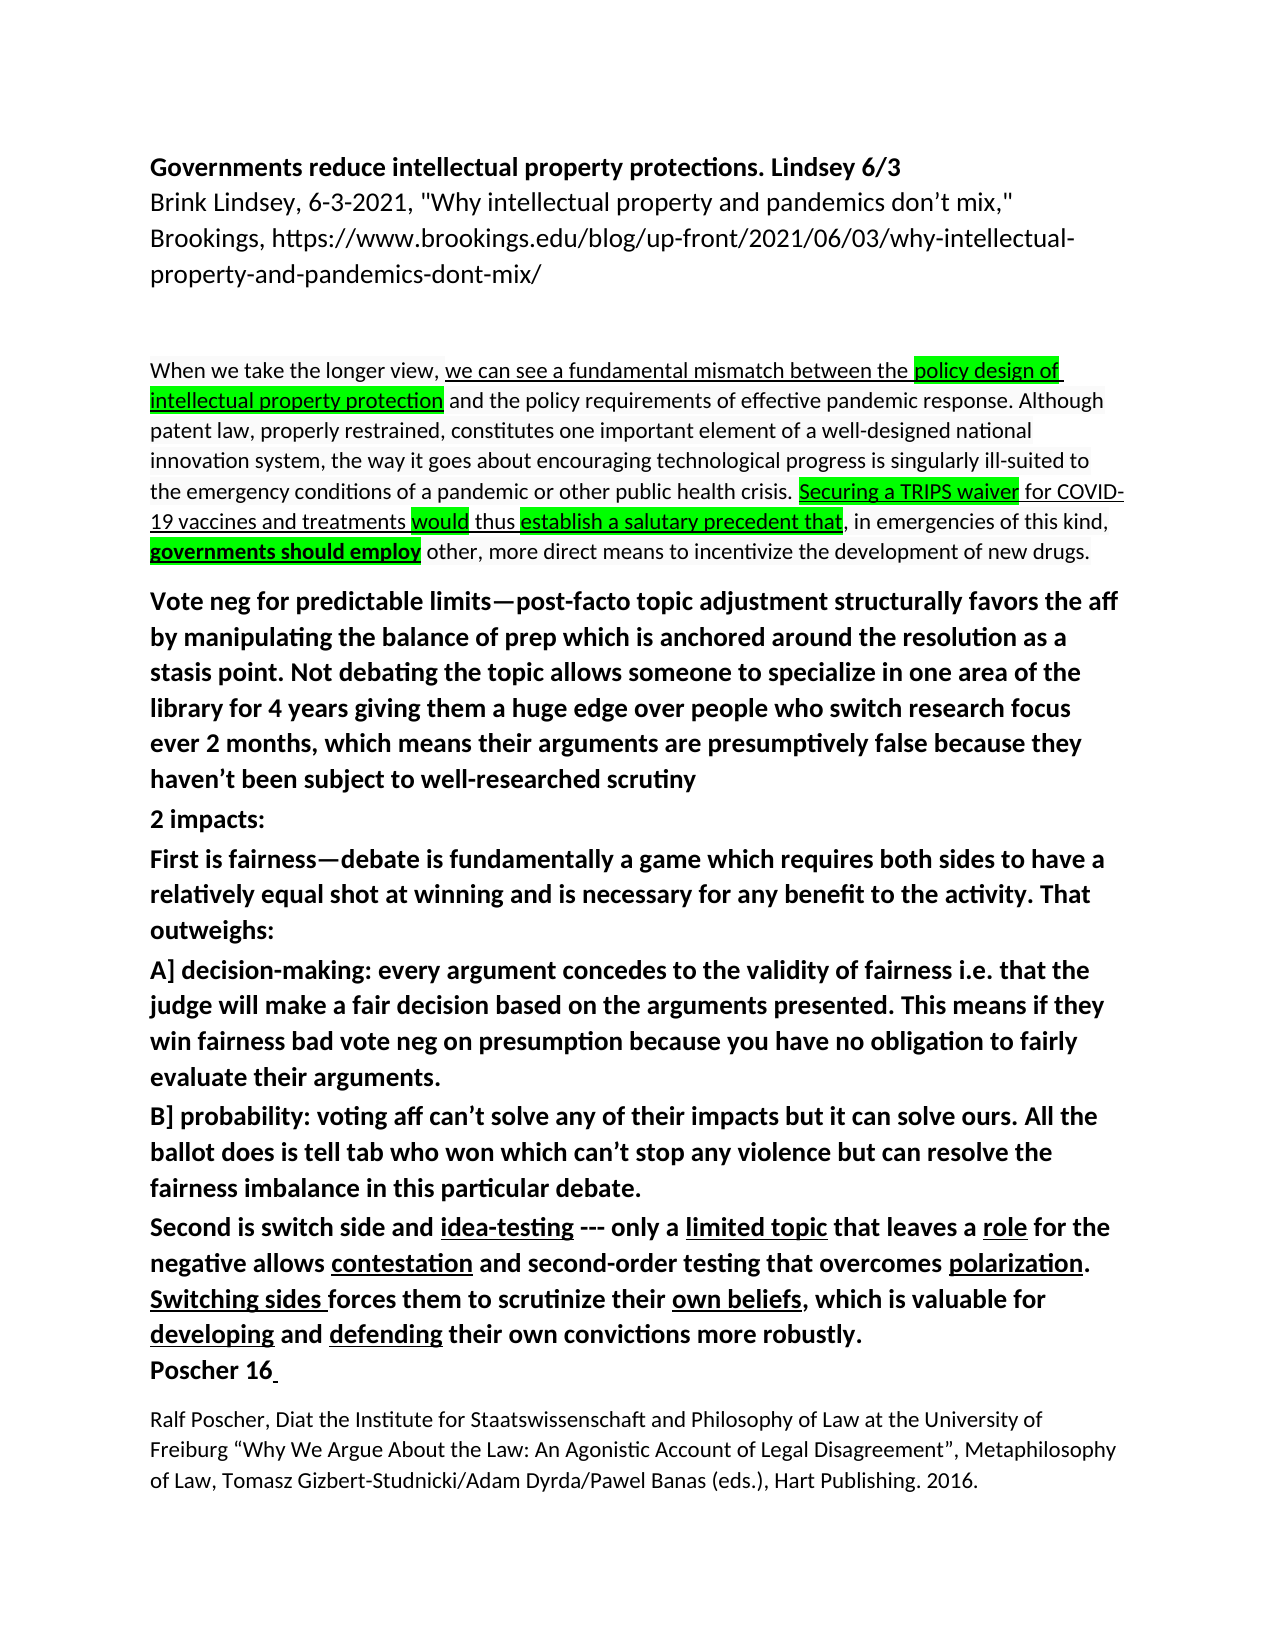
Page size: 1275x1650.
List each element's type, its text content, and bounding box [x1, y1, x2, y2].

text Poscher 16 [150, 1353, 1125, 1386]
subtitle Governments reduce intellectual property protections. Lindsey 6/3 [150, 150, 1125, 183]
subtitle B] probability: voting aff can’t solve any of their impacts but it can solve ours. All the ballot does is tell tab who won which can’t stop any violence but can resolve the fairness imbalance in this particular debate. [150, 1099, 1125, 1204]
subtitle Vote neg for predictable limits—post-facto topic adjustment structurally favors the aff by manipulating the balance of prep which is anchored around the resolution as a stasis point. Not debating the topic allows someone to specialize in one area of the library for 4 years giving them a huge edge over people who switch research focus ever 2 months, which means their arguments are presumptively false because they haven’t been subject to well-researched scrutiny [150, 584, 1125, 795]
subtitle First is fairness—debate is fundamentally a game which requires both sides to have a relatively equal shot at winning and is necessary for any benefit to the activity. That outweighs: [150, 842, 1125, 946]
subtitle Second is switch side and idea-testing --- only a limited topic that leaves a role for the negative allows contestation and second-order testing that overcomes polarization. Switching sides forces them to scrutinize their own beliefs, which is valuable for developing and defending their own convictions more robustly. [150, 1211, 1125, 1351]
text When we take the longer view, we can see a fundamental mismatch between the policy design of intellectual property protection and the policy requirements of effective pandemic response. Although patent law, properly restrained, constitutes one important element of a well-designed national innovation system, the way it goes about encouraging technological progress is singularly ill-suited to the emergency conditions of a pandemic or other public health crisis. Securing a TRIPS waiver for COVID-19 vaccines and treatments would thus establish a salutary precedent that, in emergencies of this kind, governments should employ other, more direct means to incentivize the development of new drugs. [150, 356, 1125, 565]
text Brink Lindsey, 6-3-2021, "Why intellectual property and pandemics don’t mix," Brookings, https://www.brookings.edu/blog/up-front/2021/06/03/why-intellectual-property-and-pandemics-dont-mix/ [150, 186, 1125, 290]
subtitle A] decision-making: every argument concedes to the validity of fairness i.e. that the judge will make a fair decision based on the arguments presented. This means if they win fairness bad vote neg on presumption because you have no obligation to fairly evaluate their arguments. [150, 953, 1125, 1093]
text Ralf Poscher, Diat the Institute for Staatswissenschaft and Philosophy of Law at the University of Freiburg “Why We Argue About the Law: An Agonistic Account of Legal Disagreement”, Metaphilosophy of Law, Tomasz Gizbert-Studnicki/Adam Dyrda/Pawel Banas (eds.), Hart Publishing. 2016. [150, 1405, 1125, 1494]
subtitle 2 impacts: [150, 802, 1125, 835]
